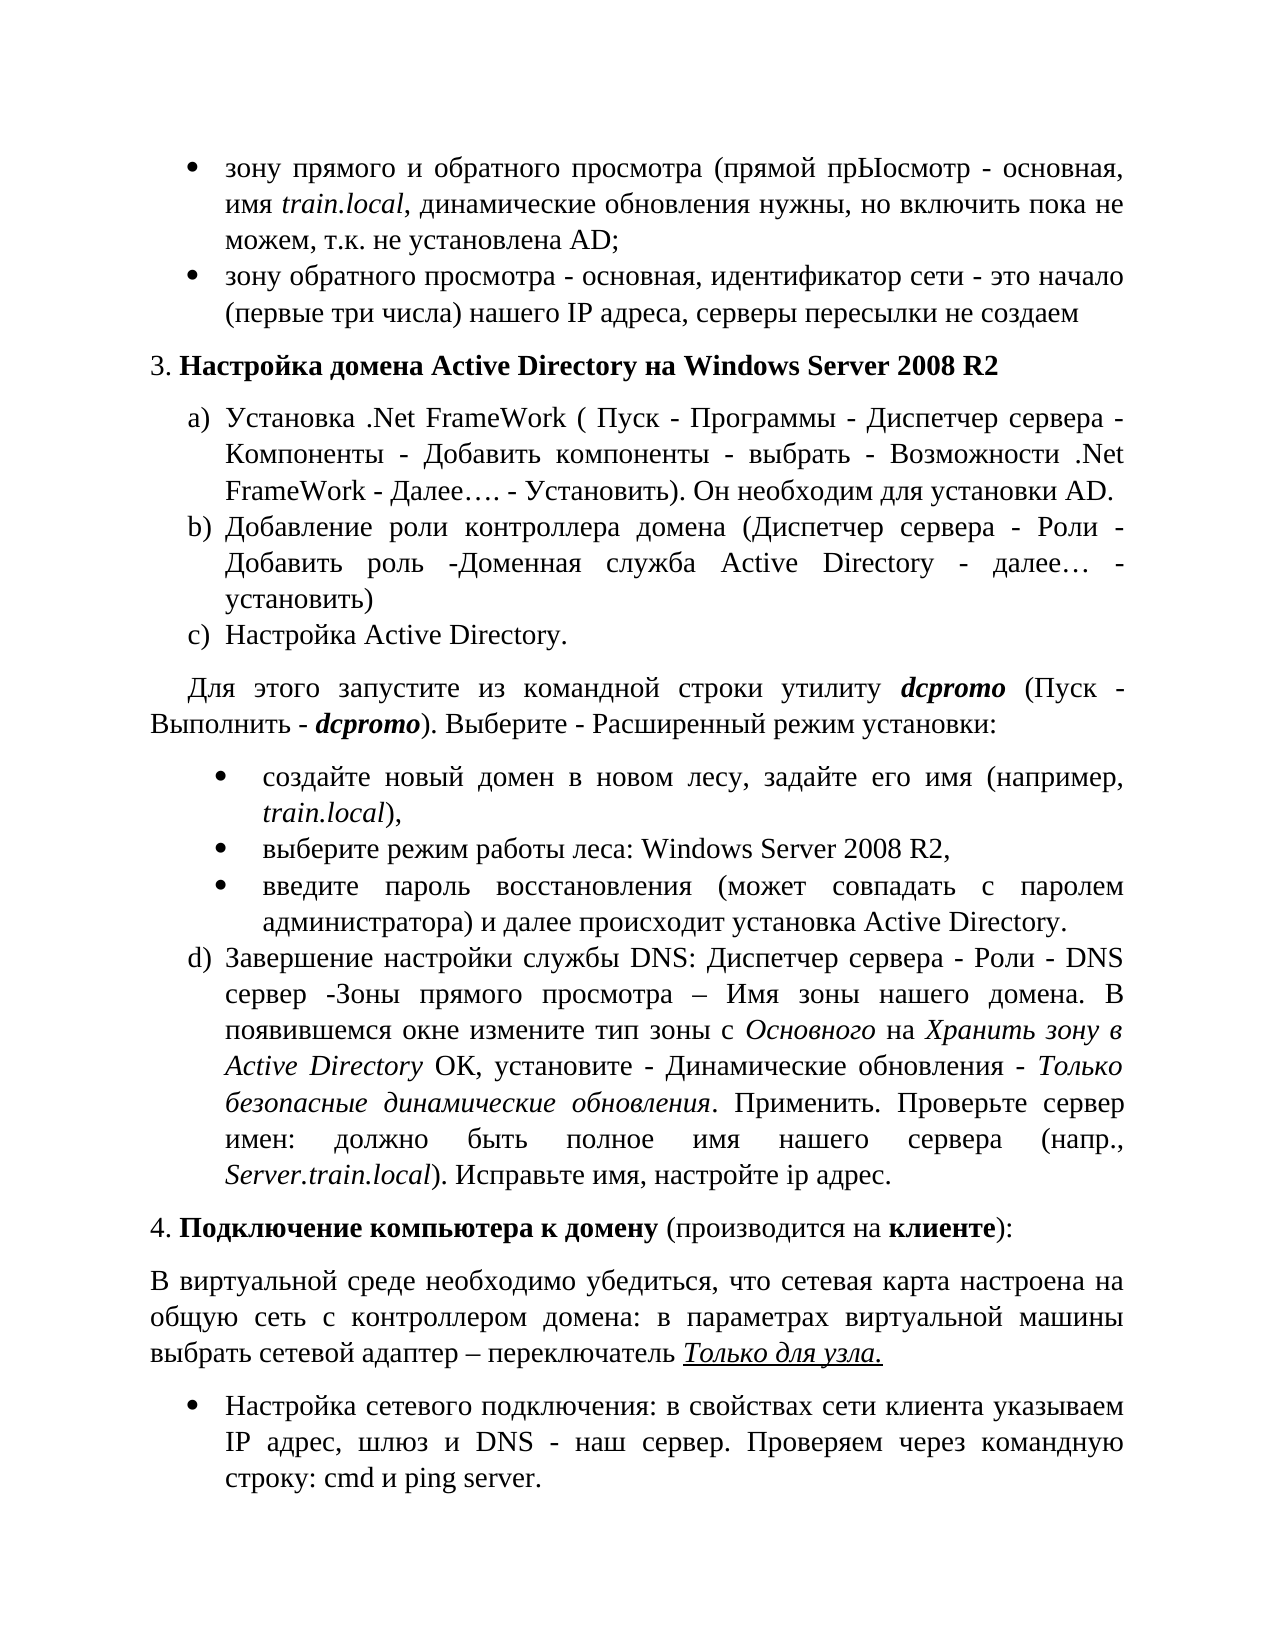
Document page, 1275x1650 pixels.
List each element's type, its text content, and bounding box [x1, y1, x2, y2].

list Завершение настройки службы DNS: Диспетчер сервера - Роли - DNS сервер -Зоны прямого просмотра – Имя зоны нашего домена. В появившемся окне измените тип зоны с Основного на Хранить зону в Active Directory ОК, установите - Динамические обновления - Только безопасные динамические обновления. Применить. Проверьте сервер имен: должно быть полное имя нашего сервера (напр., Server.train.local). Исправьте имя, настройте ip адрес. [187, 940, 1125, 1191]
text Для этого запустите из командной строки утилиту dcpromo (Пуск - Выполнить - dcpromo). Выберите - Расширенный режим установки: [150, 670, 1125, 740]
list Настройка Active Directory. [187, 617, 1125, 651]
text 4. Подключение компьютера к домену (производится на клиенте): [150, 1210, 1125, 1243]
list введите пароль восстановления (может совпадать с паролем администратора) и далее происходит установка Active Directory. [216, 868, 1125, 937]
list Добавление роли контроллера домена (Диспетчер сервера - Роли - Добавить роль -Доменная служба Active Directory - далее… - установить) [187, 509, 1125, 615]
text 3. Настройка домена Active Directory на Windows Server 2008 R2 [150, 348, 1125, 381]
text В виртуальной среде необходимо убедиться, что сетевая карта настроена на общую сеть с контроллером домена: в параметрах виртуальной машины выбрать сетевой адаптер – переключатель Только для узла. [150, 1263, 1125, 1368]
list Установка .Net FrameWork ( Пуск - Программы - Диспетчер сервера - Компоненты - Добавить компоненты - выбрать - Возможности .Net FrameWork - Далее…. - Установить). Он необходим для установки AD. [187, 400, 1125, 506]
list зону прямого и обратного просмотра (прямой прЫосмотр - основная, имя train.local, динамические обновления нужны, но включить пока не можем, т.к. не установлена AD; [187, 150, 1125, 256]
list создайте новый домен в новом лесу, задайте его имя (например, train.local), [216, 759, 1125, 829]
list выберите режим работы леса: Windows Server 2008 R2, [216, 831, 1125, 865]
list Настройка сетевого подключения: в свойствах сети клиента указываем IP адрес, шлюз и DNS - наш сервер. Проверяем через командную строку: cmd и ping server. [187, 1388, 1125, 1494]
list зону обратного просмотра - основная, идентификатор сети - это начало (первые три числа) нашего IP адреса, серверы пересылки не создаем [187, 258, 1125, 328]
